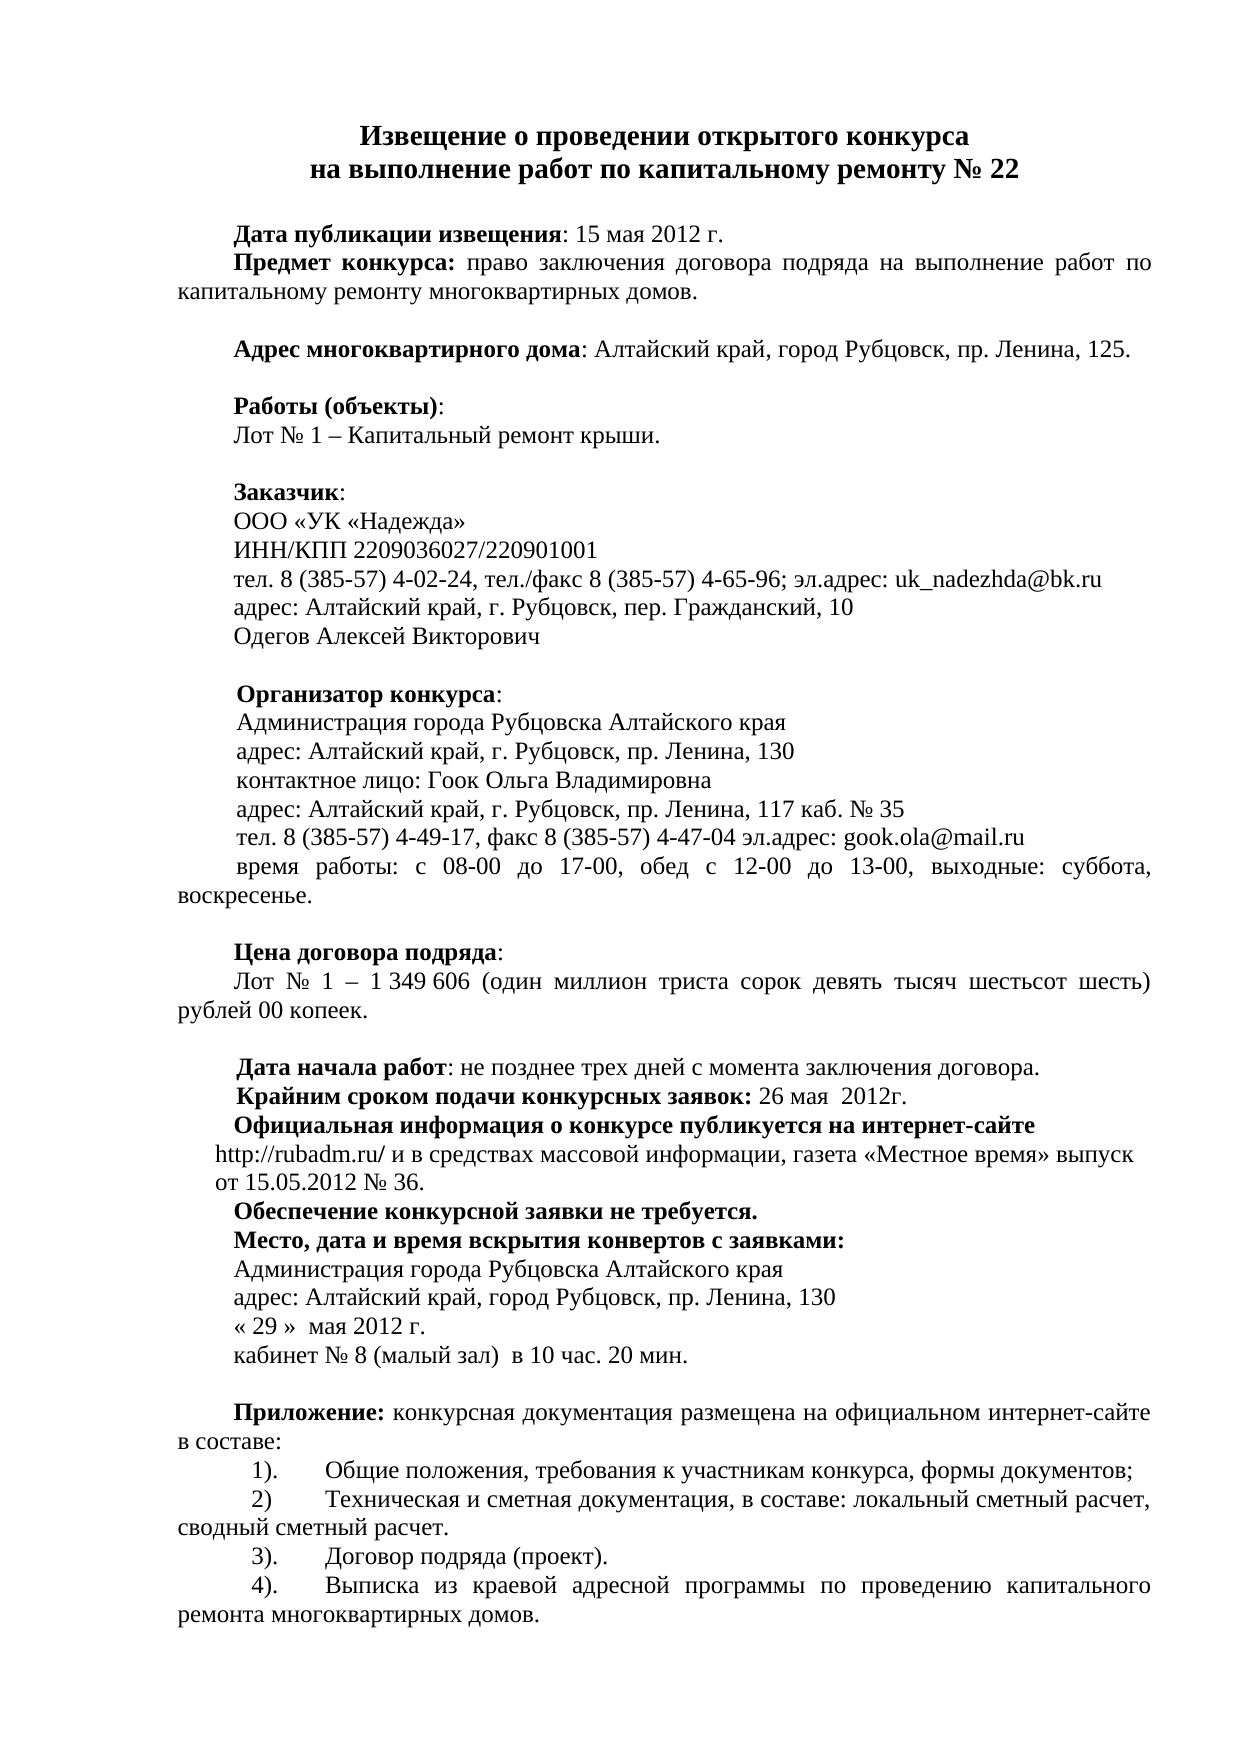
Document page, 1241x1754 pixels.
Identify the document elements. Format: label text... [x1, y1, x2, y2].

text 1). Общие положения, требования к участникам конкурса, формы документов; [177, 1455, 1152, 1484]
text адрес: Алтайский край, город Рубцовск, пр. Ленина, 130 [177, 1282, 1152, 1311]
text адрес: Алтайский край, г. Рубцовск, пер. Гражданский, 10 [177, 592, 1152, 621]
text ООО «УК «Надежда» [177, 506, 1152, 535]
text Дата начала работ: не позднее трех дней с момента заключения договора. [177, 1052, 1152, 1081]
text Цена договора подряда: [177, 937, 1152, 966]
text Дата публикации извещения: 15 мая 2012 г. [177, 219, 1152, 247]
text Адрес многоквартирного дома: Алтайский край, город Рубцовск, пр. Ленина, 125. [177, 334, 1152, 362]
text тел. 8 (385-57) 4-02-24, тел./факс 8 (385-57) 4-65-96; эл.адрес: uk_nadezhda@bk.ru [177, 564, 1152, 592]
text Извещение о проведении открытого конкурса [177, 118, 1152, 152]
text тел. 8 (385-57) 4-49-17, факс 8 (385-57) 4-47-04 эл.адрес: gook.ola@mail.ru [177, 822, 1152, 851]
text 3). Договор подряда (проект). [177, 1541, 1152, 1570]
text 4). Выписка из краевой адресной программы по проведению капитального ремонта многоквартирных домов. [177, 1570, 1152, 1627]
text на выполнение работ по капитальному ремонту № 22 [177, 152, 1152, 185]
text Администрация города Рубцовска Алтайского края [177, 1254, 1152, 1282]
text « 29 » мая 2012 г. [177, 1311, 1152, 1340]
text Заказчик: [177, 477, 1152, 506]
text Место, дата и время вскрытия конвертов с заявками: [177, 1225, 1152, 1254]
text Одегов Алексей Викторович [177, 621, 1152, 650]
text Организатор конкурса: [177, 679, 1152, 707]
text Предмет конкурса: право заключения договора подряда на выполнение работ по капитальному ремонту многоквартирных домов. [177, 247, 1152, 305]
text Работы (объекты): [177, 391, 1152, 420]
list Обеспечение конкурсной заявки не требуется. [215, 1196, 1152, 1225]
text кабинет № 8 (малый зал) в 10 час. 20 мин. [177, 1340, 1152, 1369]
text адрес: Алтайский край, г. Рубцовск, пр. Ленина, 130 [177, 736, 1152, 765]
text Приложение: конкурсная документация размещена на официальном интернет-сайте в составе: [177, 1397, 1152, 1455]
text Администрация города Рубцовска Алтайского края [177, 707, 1152, 736]
text Крайним сроком подачи конкурсных заявок: 26 мая 2012г. [177, 1081, 1152, 1110]
text Лот № 1 – Капитальный ремонт крыши. [177, 420, 1152, 449]
text 2) Техническая и сметная документация, в составе: локальный сметный расчет, сводный сметный расчет. [177, 1484, 1152, 1541]
text Лот № 1 – 1 349 606 (один миллион триста сорок девять тысяч шестьсот шесть) рублей 00 копеек. [177, 966, 1152, 1024]
text ИНН/КПП 2209036027/220901001 [177, 535, 1152, 564]
list Официальная информация о конкурсе публикуется на интернет-сайте http://rubadm.ru/ и в средствах массовой информации, газета «Местное время» выпуск от 15.05.2012 № 36. [215, 1110, 1152, 1196]
text время работы: с 08-00 до 17-00, обед с 12-00 до 13-00, выходные: суббота, воскресенье. [177, 851, 1152, 909]
text контактное лицо: Гоок Ольга Владимировна [177, 765, 1152, 794]
text адрес: Алтайский край, г. Рубцовск, пр. Ленина, 117 каб. № 35 [177, 794, 1152, 822]
